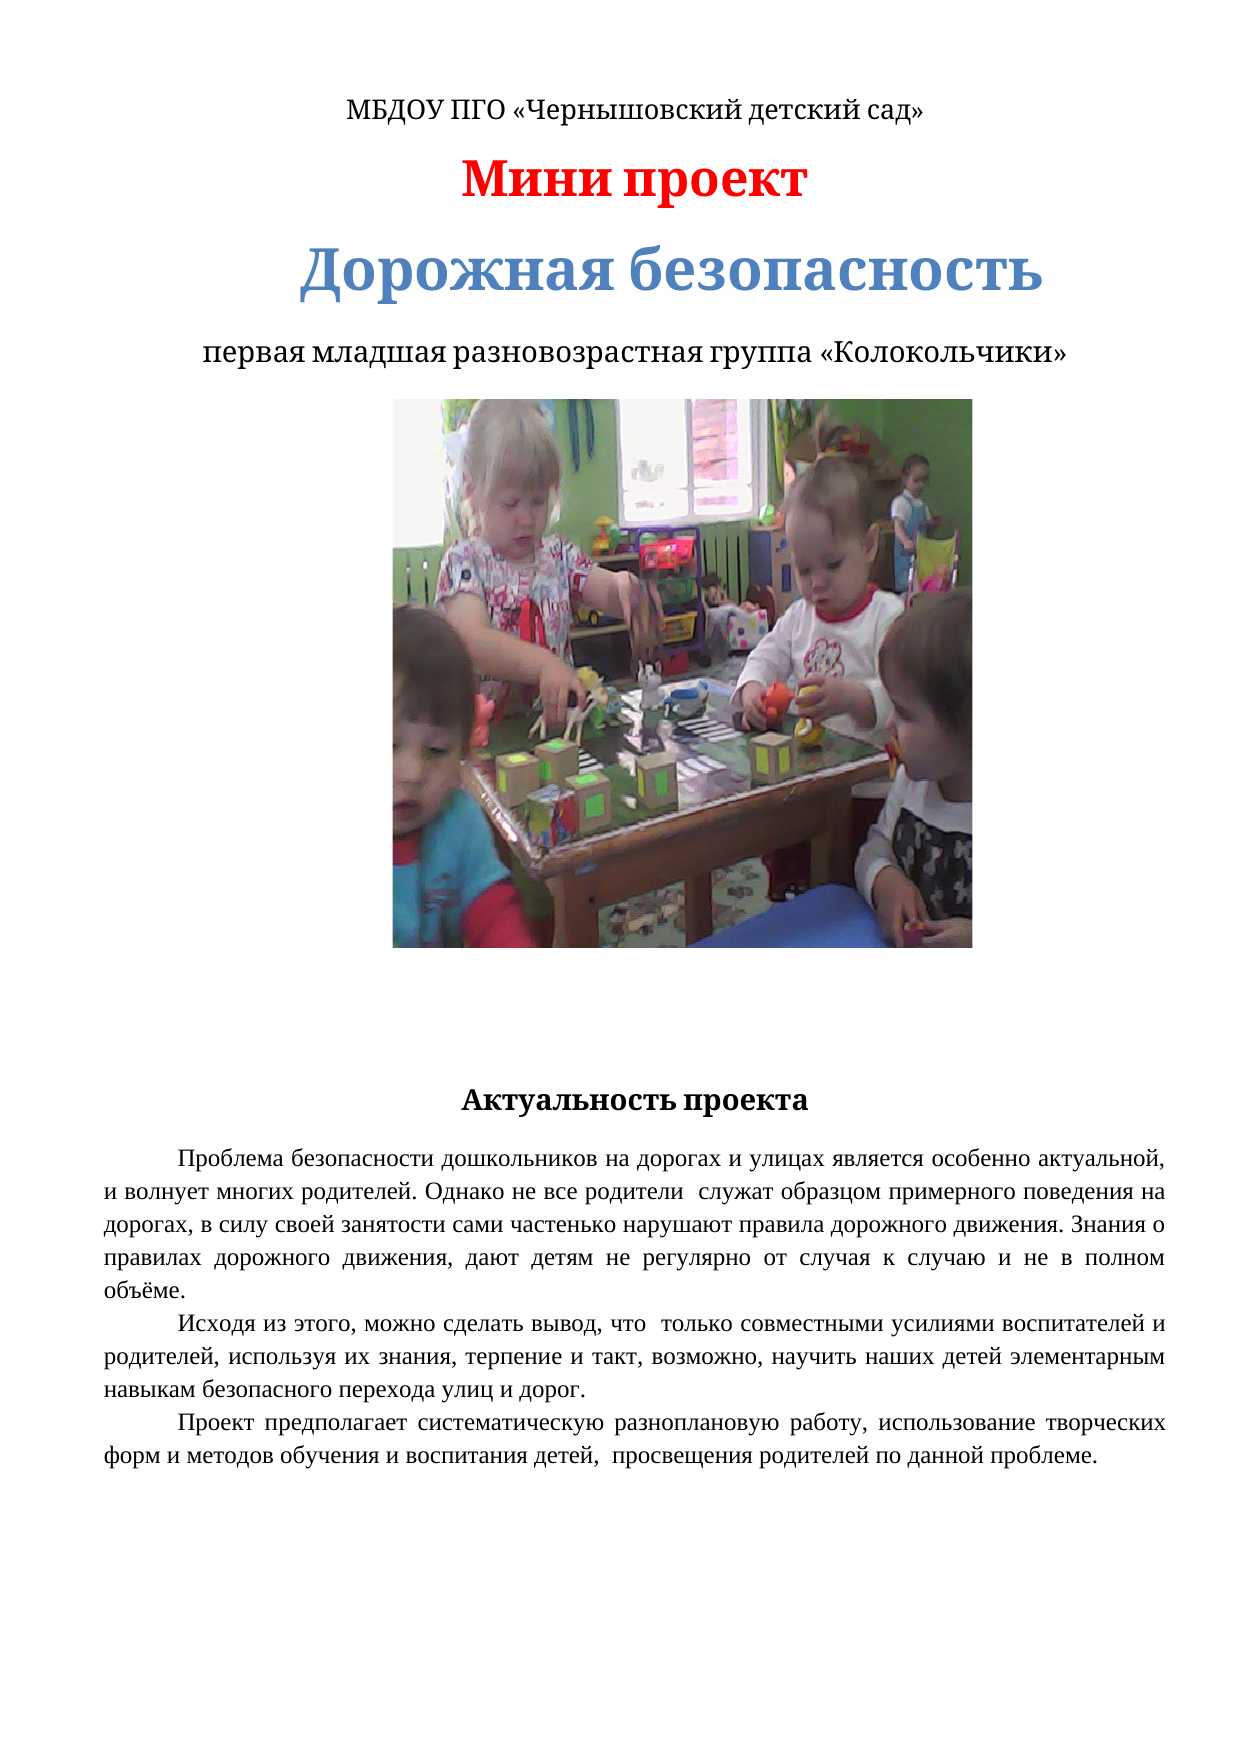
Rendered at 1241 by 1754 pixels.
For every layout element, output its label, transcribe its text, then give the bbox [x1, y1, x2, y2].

text Дорожная безопасность [177, 238, 1167, 305]
list первая младшая разновозрастная группа «Колокольчики» [103, 336, 1167, 369]
text Проект предполагает систематическую разноплановую работу, использование творческих форм и методов обучения и воспитания детей, просвещения родителей по данной проблеме. [103, 1407, 1167, 1469]
text Проблема безопасности дошкольников на дорогах и улицах является особенно актуальной, и волнует многих родителей. Однако не все родители служат образцом примерного поведения на дорогах, в силу своей занятости сами частенько нарушают правила дорожного движения. Знания о правилах дорожного движения, дают детям не регулярно от случая к случаю и не в полном объёме. [103, 1143, 1167, 1304]
text Мини проект [103, 151, 1167, 209]
list МБДОУ ПГО «Чернышовский детский сад» [103, 95, 1167, 126]
text Исходя из этого, можно сделать вывод, что только совместными усилиями воспитателей и родителей, используя их знания, терпение и такт, возможно, научить наших детей элементарным навыкам безопасного перехода улиц и дорог. [103, 1308, 1167, 1403]
picture [392, 399, 973, 948]
text Актуальность проекта [103, 1084, 1167, 1117]
